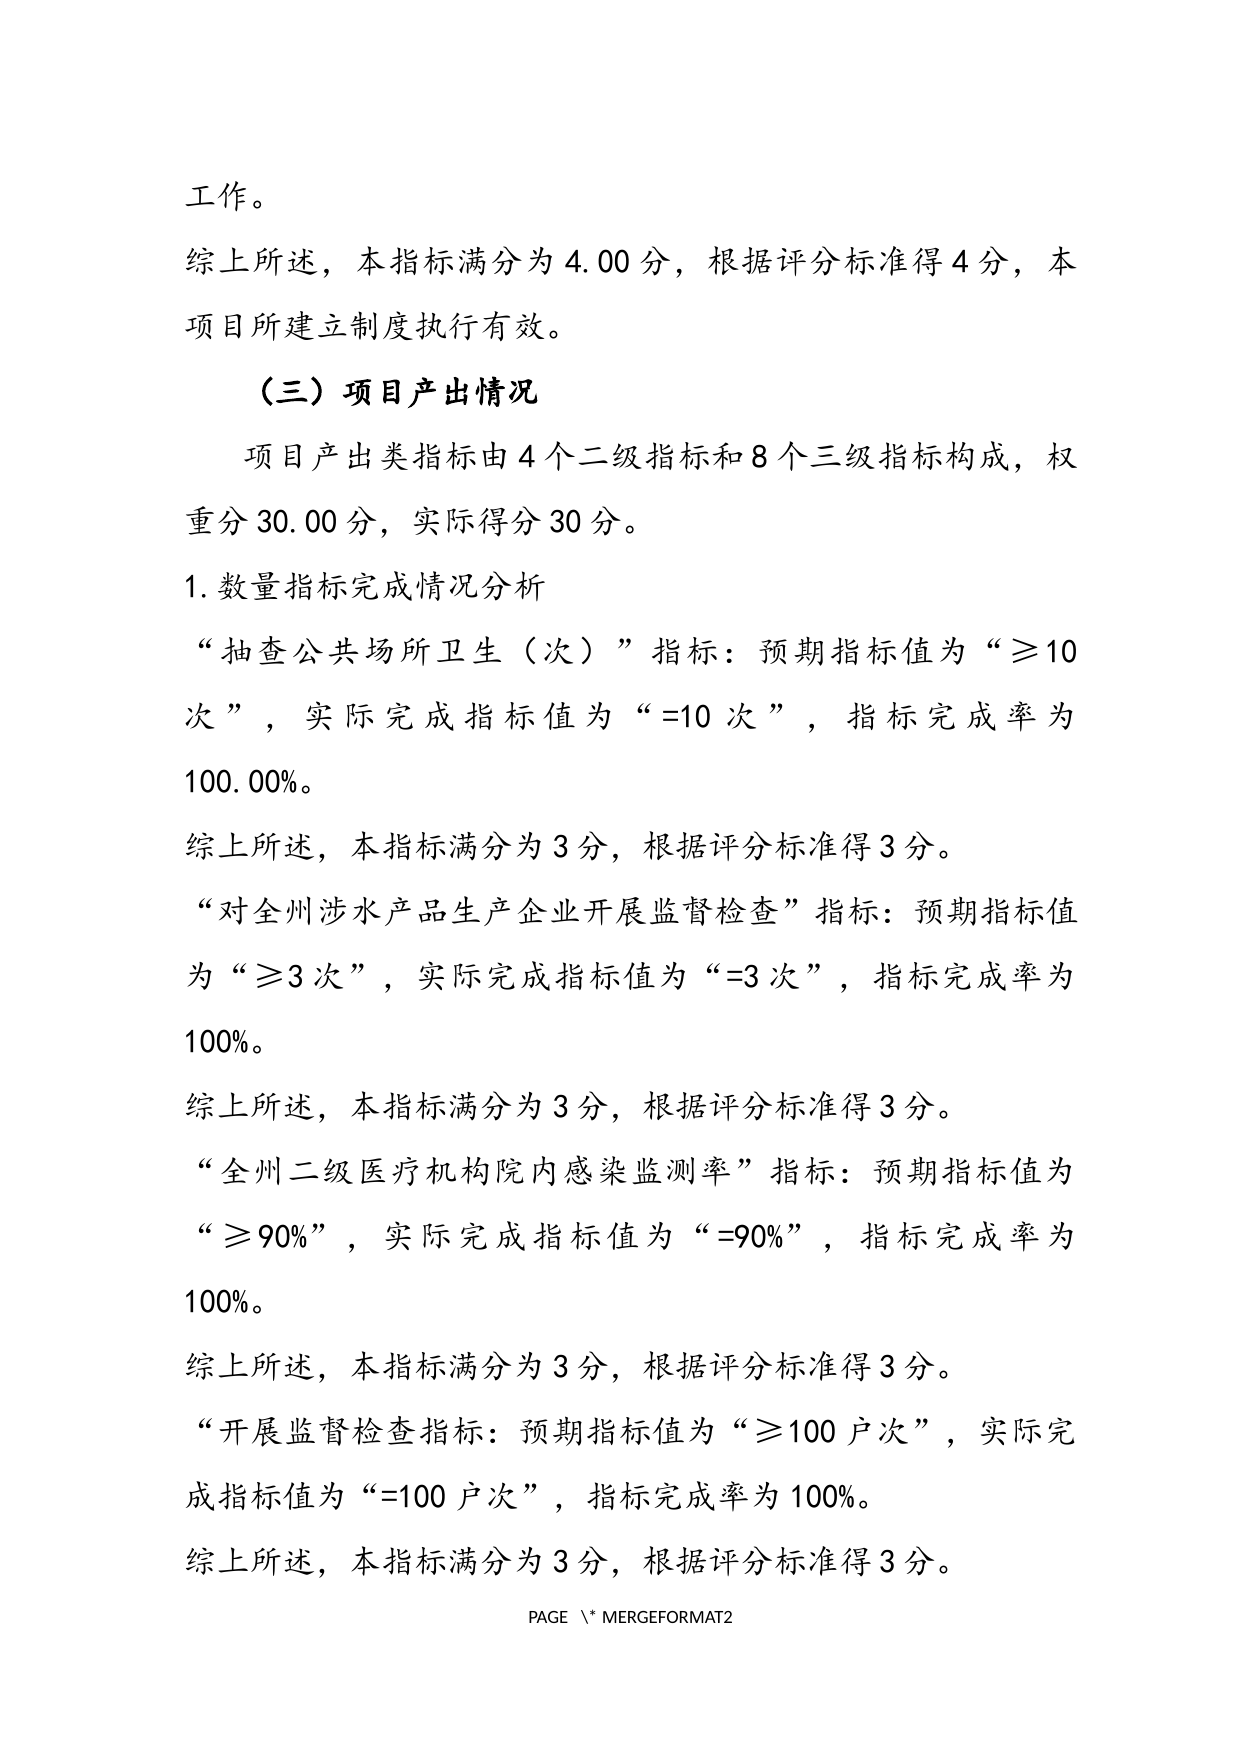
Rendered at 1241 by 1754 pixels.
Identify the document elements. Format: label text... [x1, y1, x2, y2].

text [183, 422, 1078, 1592]
text （三）项目产出情况 [183, 357, 1078, 422]
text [183, 162, 1078, 357]
